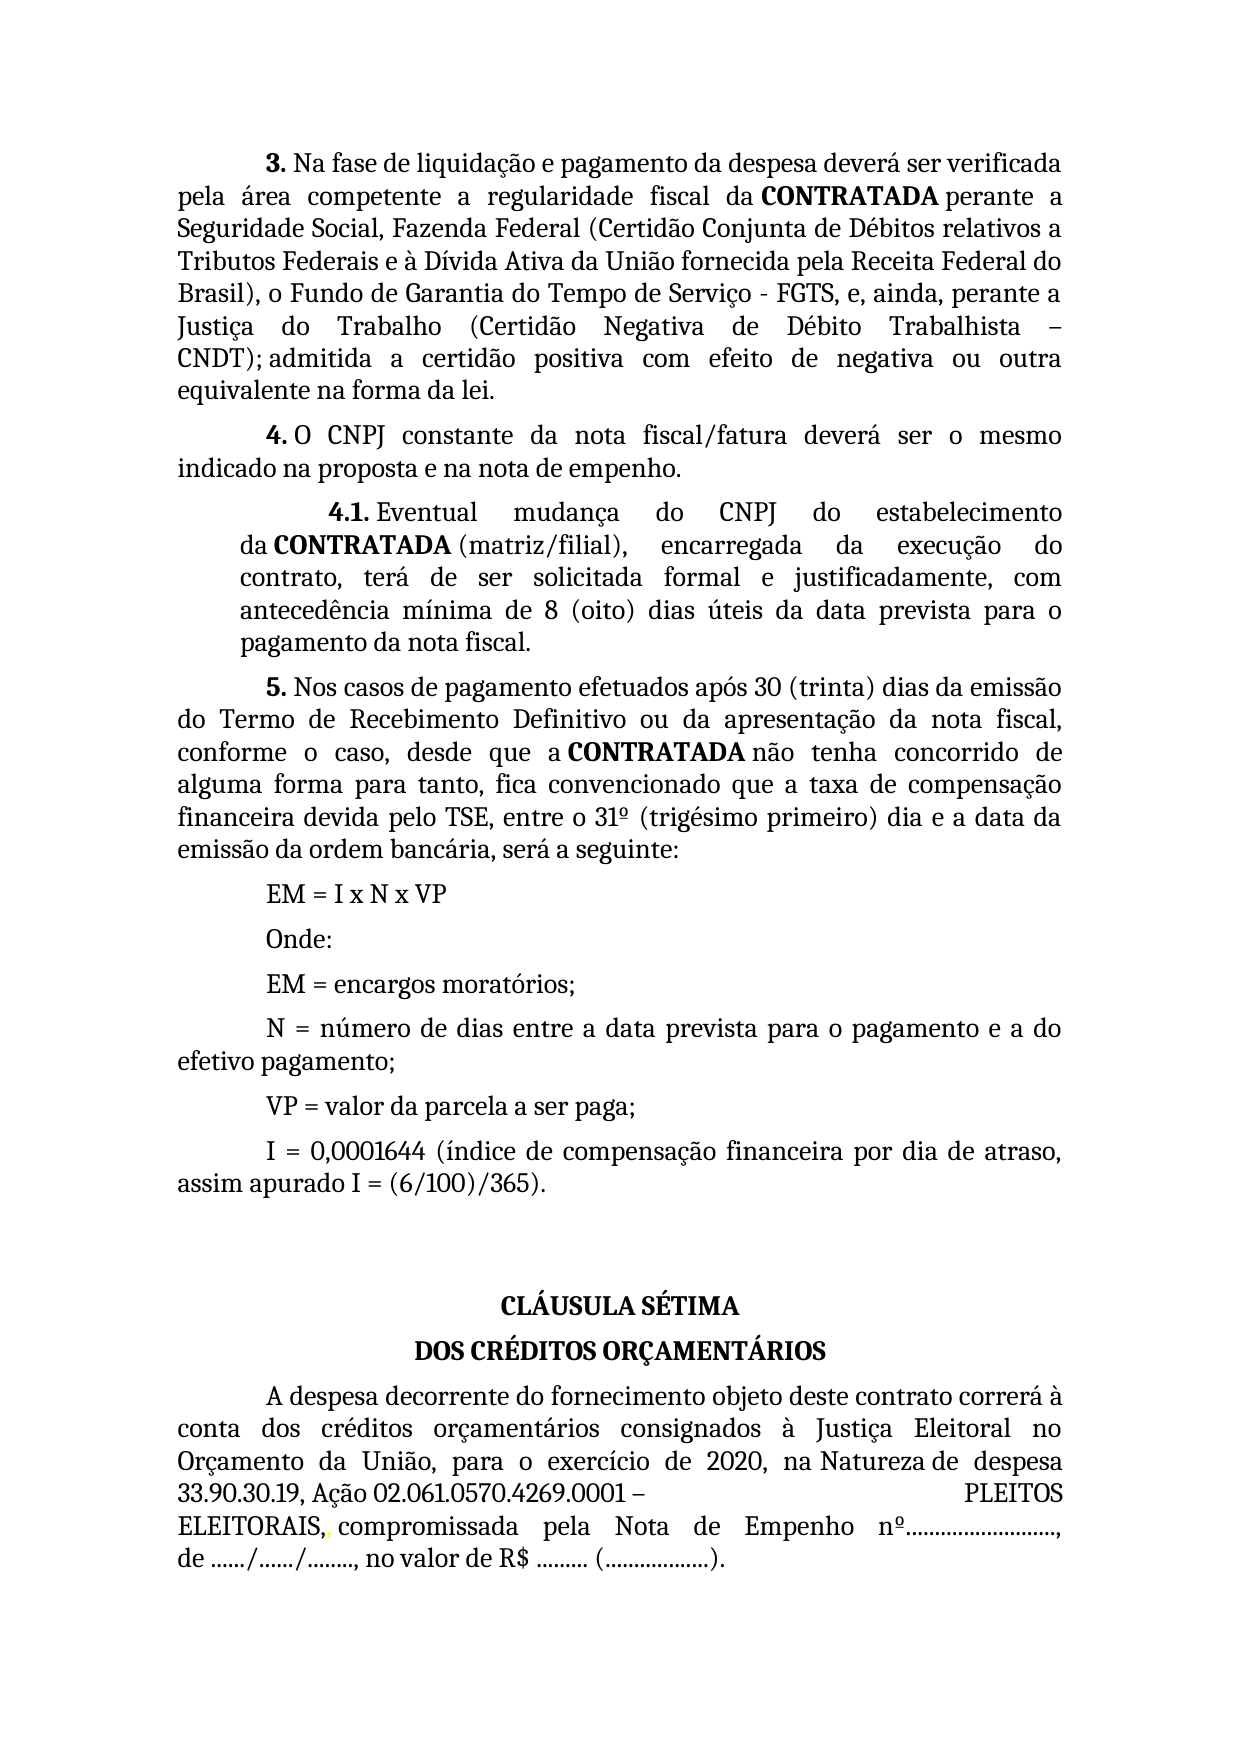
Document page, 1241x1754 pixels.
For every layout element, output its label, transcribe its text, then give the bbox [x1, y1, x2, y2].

text EM = I x N x VP [177, 878, 1063, 910]
text I = 0,0001644 (índice de compensação financeira por dia de atraso, assim apurado I = (6/100)/365). [177, 1135, 1063, 1199]
text DOS CRÉDITOS ORÇAMENTÁRIOS [177, 1335, 1063, 1368]
text N = número de dias entre a data prevista para o pagamento e a do efetivo pagamento; [177, 1013, 1063, 1077]
text 4.1. Eventual mudança do CNPJ do estabelecimento da CONTRATADA (matriz/filial), encarregada da execução do contrato, terá de ser solicitada formal e justificadamente, com antecedência mínima de 8 (oito) dias úteis da data prevista para o pagamento da nota fiscal. [240, 497, 1063, 658]
text CLÁUSULA SÉTIMA [177, 1290, 1063, 1323]
text 3. Na fase de liquidação e pagamento da despesa deverá ser verificada pela área competente a regularidade fiscal da CONTRATADA perante a Seguridade Social, Fazenda Federal (Certidão Conjunta de Débitos relativos a Tributos Federais e à Dívida Ativa da União fornecida pela Receita Federal do Brasil), o Fundo de Garantia do Tempo de Serviço - FGTS, e, ainda, perante a Justiça do Trabalho (Certidão Negativa de Débito Trabalhista – CNDT); admitida a certidão positiva com efeito de negativa ou outra equivalente na forma da lei. [177, 148, 1063, 407]
text VP = valor da parcela a ser paga; [177, 1090, 1063, 1122]
text A despesa decorrente do fornecimento objeto deste contrato correrá à conta dos créditos orçamentários consignados à Justiça Eleitoral no Orçamento da União, para o exercício de 2020, na Natureza de despesa 33.90.30.19, Ação 02.061.0570.4269.0001 – PLEITOS ELEITORAIS,, compromissada pela Nota de Empenho nº.........................., de ....../....../........, no valor de R$ ......... (..................). [177, 1380, 1063, 1574]
text EM = encargos moratórios; [177, 968, 1063, 1000]
text Onde: [177, 923, 1063, 955]
text 4. O CNPJ constante da nota fiscal/fatura deverá ser o mesmo indicado na proposta e na nota de empenho. [177, 419, 1063, 484]
text 5. Nos casos de pagamento efetuados após 30 (trinta) dias da emissão do Termo de Recebimento Definitivo ou da apresentação da nota fiscal, conforme o caso, desde que a CONTRATADA não tenha concorrido de alguma forma para tanto, fica convencionado que a taxa de compensação financeira devida pelo TSE, entre o 31º (trigésimo primeiro) dia e a data da emissão da ordem bancária, será a seguinte: [177, 671, 1063, 865]
